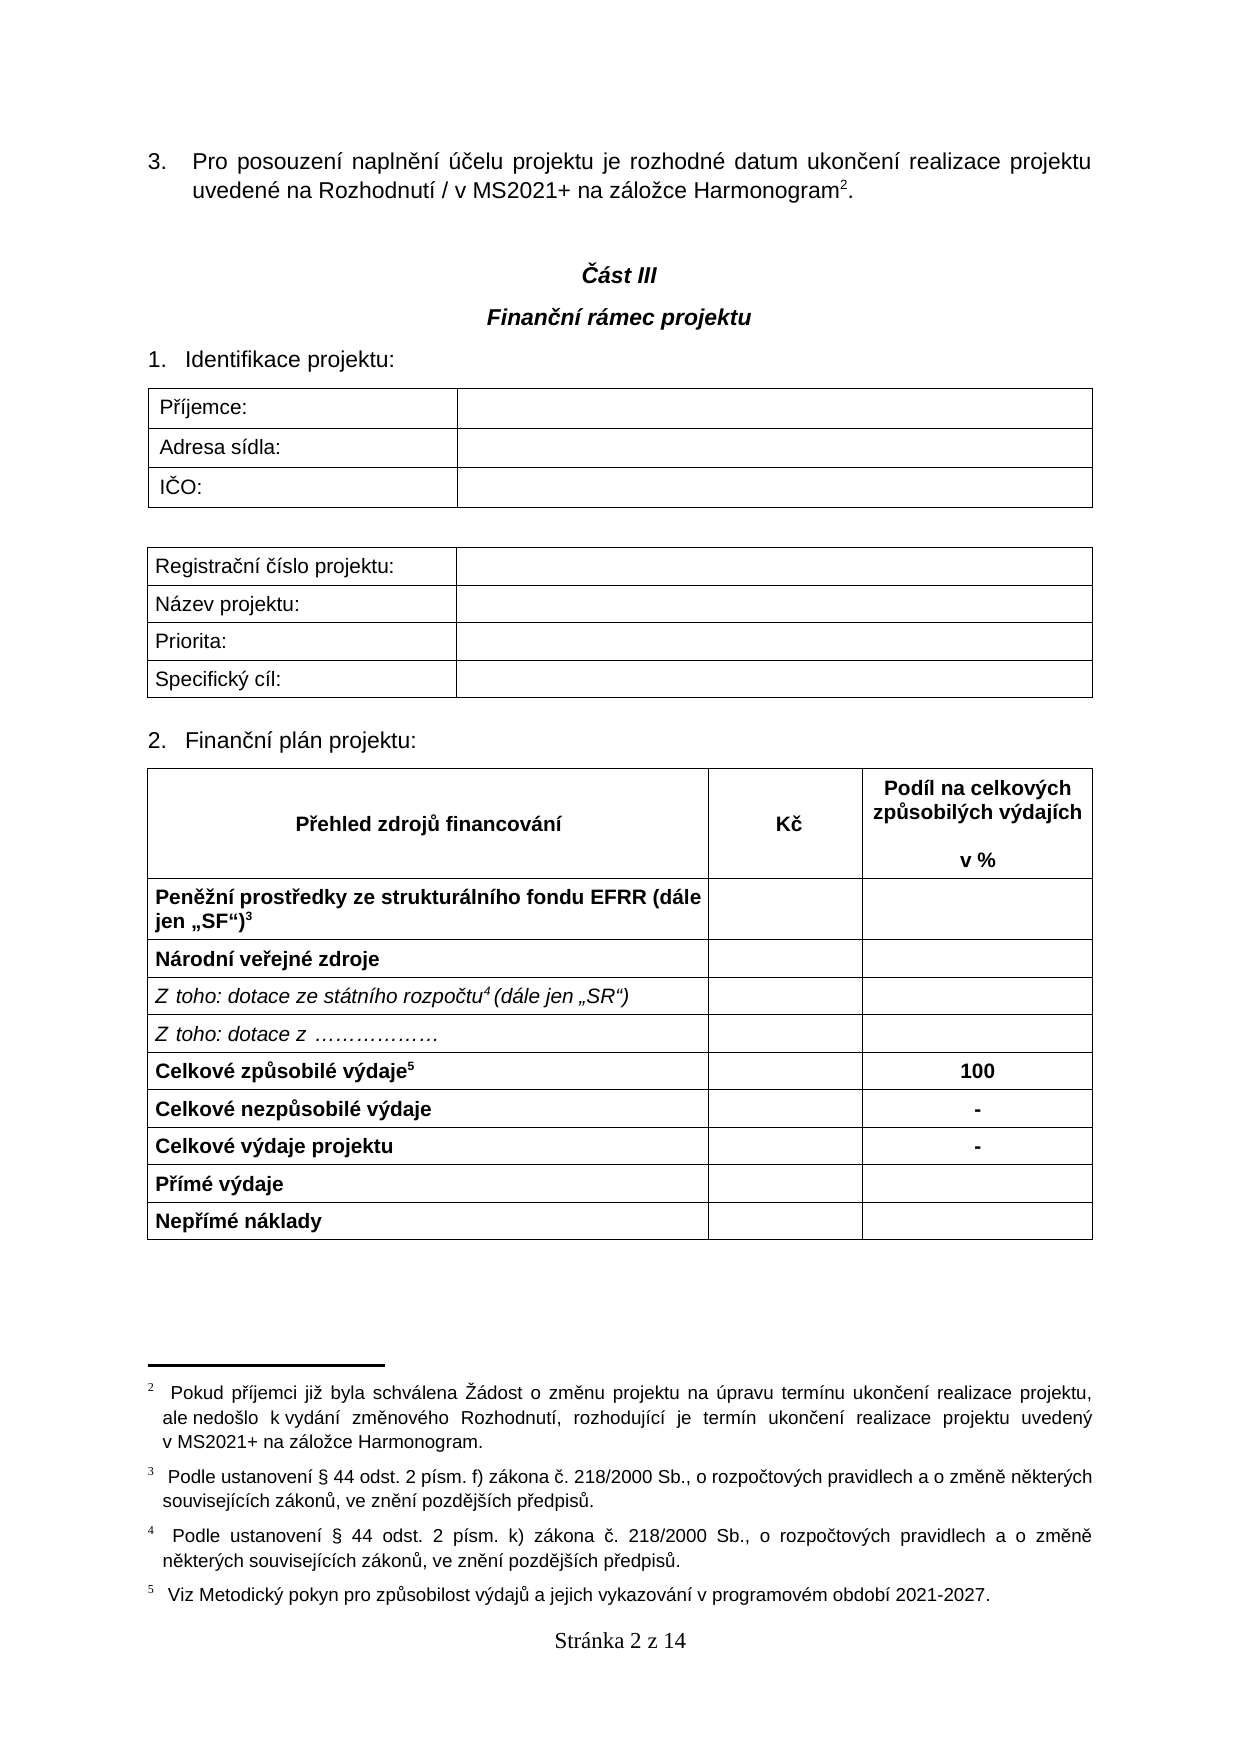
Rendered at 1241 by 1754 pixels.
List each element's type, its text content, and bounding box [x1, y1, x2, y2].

table_cell Přímé výdaje [148, 1165, 708, 1202]
table_cell [709, 1090, 862, 1127]
table_header [457, 548, 1092, 584]
table_cell [709, 1165, 862, 1202]
table_cell IČO: [149, 468, 457, 507]
table_cell [709, 1053, 862, 1089]
table_cell Priorita: [148, 623, 456, 659]
table_cell [863, 879, 1092, 939]
table_cell Adresa sídla: [149, 429, 457, 467]
table_header [458, 389, 1092, 427]
table_cell [709, 1015, 862, 1052]
table_cell 100 [863, 1053, 1092, 1089]
table_cell [457, 623, 1092, 659]
table_cell [863, 1165, 1092, 1202]
table_cell Název projektu: [148, 586, 456, 622]
table_cell [457, 586, 1092, 622]
list Pro posouzení naplnění účelu projektu je rozhodné datum ukončení realizace projektu uvedené na Rozhodnutí / v MS2021+ na záložce Harmonogram. [148, 148, 1093, 204]
table_cell [709, 1128, 862, 1164]
table_cell Specifický cíl: [148, 661, 456, 697]
subtitle Finanční rámec projektu [148, 304, 1093, 330]
table_cell Celkové nezpůsobilé výdaje [148, 1090, 708, 1127]
table_header Registrační číslo projektu: [148, 548, 456, 584]
table_cell Z toho: dotace ze státního rozpočtu (dále jen „SR“) [148, 978, 708, 1014]
list Finanční plán projektu: [148, 727, 1093, 753]
table_header Přehled zdrojů financování [148, 769, 708, 878]
table_cell Národní veřejné zdroje [148, 940, 708, 977]
table_cell [863, 1203, 1092, 1239]
table_cell - [863, 1128, 1092, 1164]
table_cell [863, 940, 1092, 977]
table_cell Peněžní prostředky ze strukturálního fondu EFRR (dále jen „SF“) [148, 879, 708, 939]
table_cell [458, 468, 1092, 507]
list Identifikace projektu: [148, 346, 1093, 372]
table_cell Celkové způsobilé výdaje [148, 1053, 708, 1089]
table_cell [709, 1203, 862, 1239]
table_header Kč [709, 769, 862, 878]
table_cell Nepřímé náklady [148, 1203, 708, 1239]
table_cell [457, 661, 1092, 697]
subtitle Část III [148, 262, 1093, 288]
table_cell [709, 978, 862, 1014]
table_cell [709, 879, 862, 939]
table_cell Celkové výdaje projektu [148, 1128, 708, 1164]
table_cell [458, 429, 1092, 467]
table_header Příjemce: [149, 389, 457, 427]
table_cell - [863, 1090, 1092, 1127]
table_cell [863, 1015, 1092, 1052]
table_cell [863, 978, 1092, 1014]
table_cell [709, 940, 862, 977]
table_cell Z toho: dotace z ……………… [148, 1015, 708, 1052]
table_header Podíl na celkových způsobilých výdajích v % [863, 769, 1092, 878]
